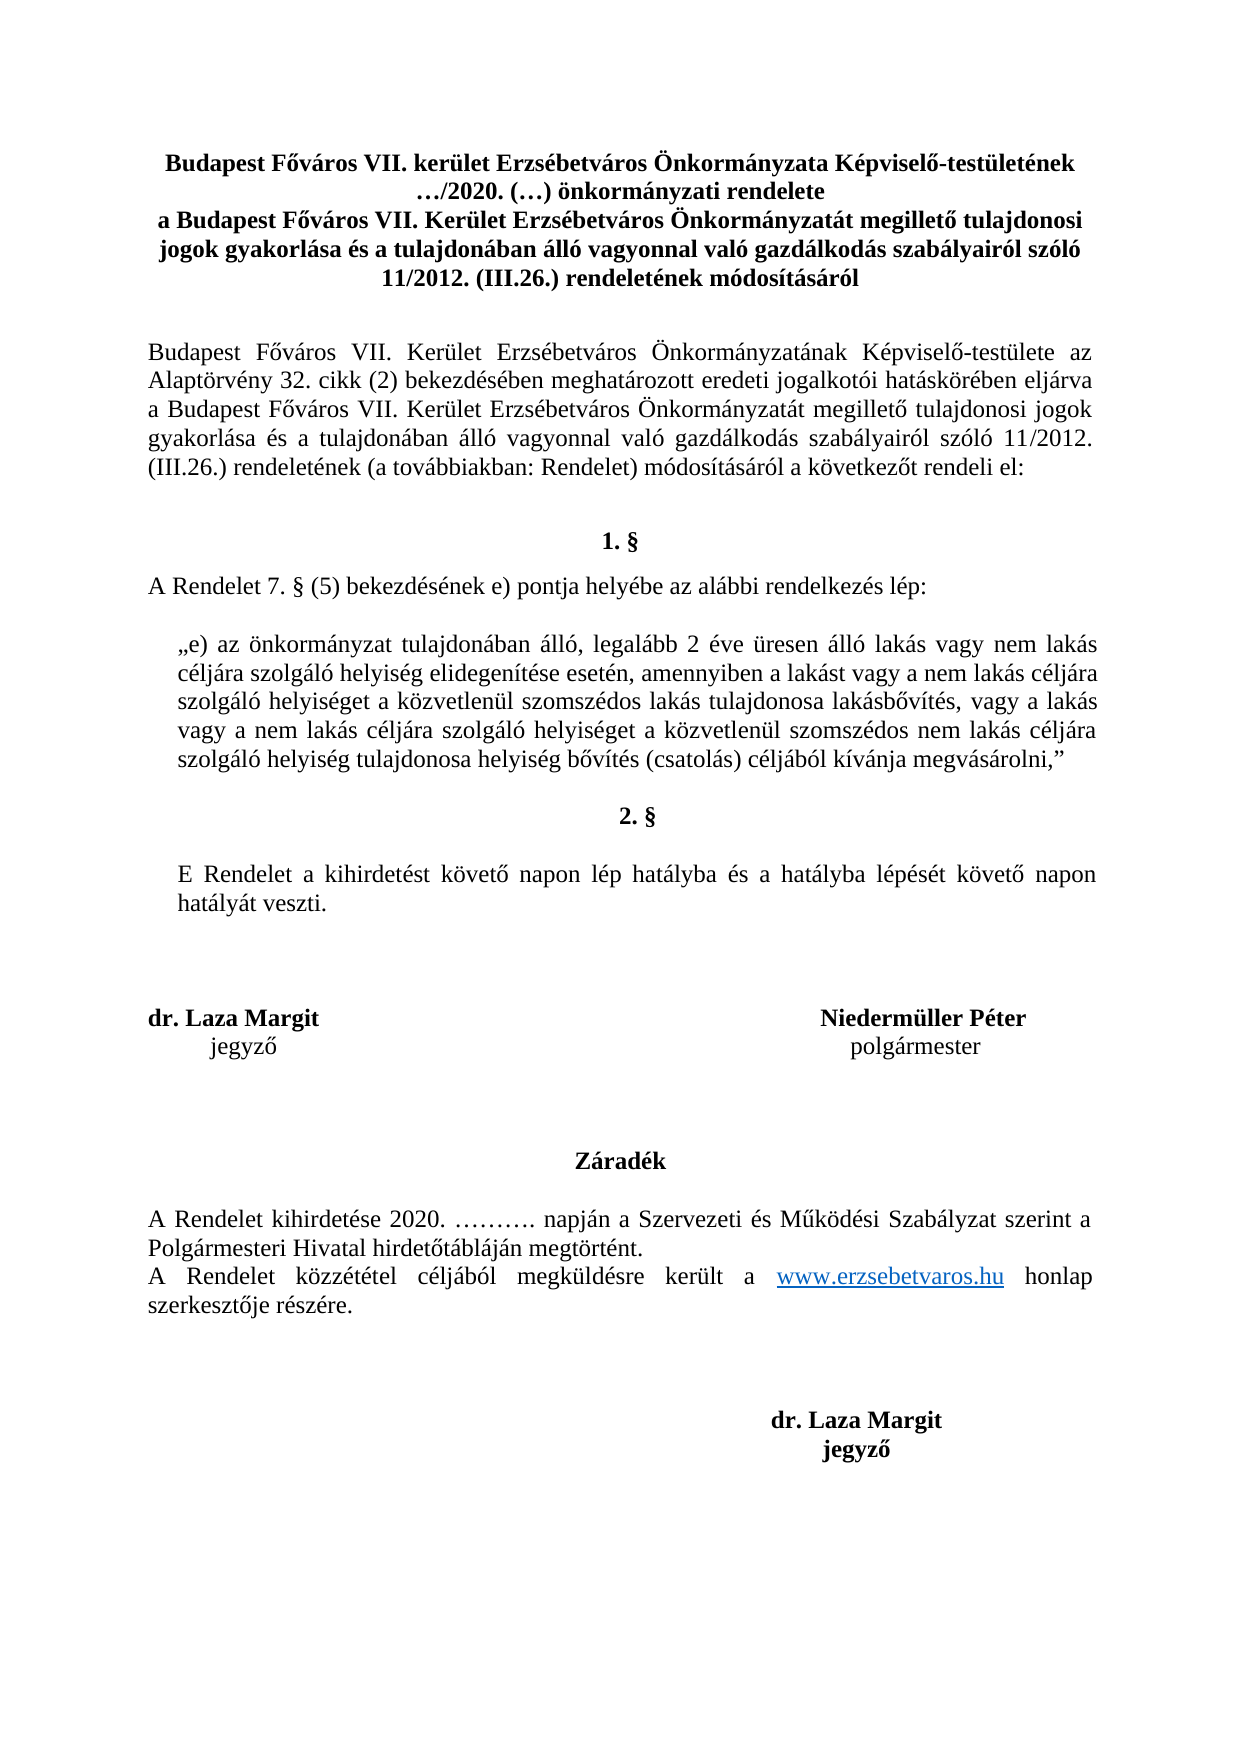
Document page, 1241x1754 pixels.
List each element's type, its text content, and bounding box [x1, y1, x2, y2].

text jegyző [620, 1434, 1093, 1463]
text jegyző polgármester [148, 1031, 1093, 1060]
text 1. § [148, 526, 1093, 555]
text „e) az önkormányzat tulajdonában álló, legalább 2 éve üresen álló lakás vagy nem lakás céljára szolgáló helyiség elidegenítése esetén, amennyiben a lakást vagy a nem lakás céljára szolgáló helyiséget a közvetlenül szomszédos lakás tulajdonosa lakásbővítés, vagy a lakás vagy a nem lakás céljára szolgáló helyiséget a közvetlenül szomszédos nem lakás céljára szolgáló helyiség tulajdonosa helyiség bővítés (csatolás) céljából kívánja megvásárolni,” [177, 629, 1098, 773]
text Záradék [148, 1146, 1093, 1175]
text E Rendelet a kihirdetést követő napon lép hatályba és a hatályba lépését követő napon hatályát veszti. [177, 859, 1098, 916]
text 2. § [177, 801, 1098, 830]
text dr. Laza Margit Niedermüller Péter [148, 1003, 1093, 1031]
text dr. Laza Margit [620, 1405, 1093, 1434]
text A Rendelet közzététel céljából megküldésre került a www.erzsebetvaros.hu honlap szerkesztője részére. [148, 1261, 1093, 1319]
text A Rendelet 7. § (5) bekezdésének e) pontja helyébe az alábbi rendelkezés lép: [148, 571, 1093, 600]
text Budapest Főváros VII. kerület Erzsébetváros Önkormányzata Képviselő-testületének …/2020. (…) önkormányzati rendelete [148, 148, 1093, 205]
text Budapest Főváros VII. Kerület Erzsébetváros Önkormányzatának Képviselő-testülete az Alaptörvény 32. cikk (2) bekezdésében meghatározott eredeti jogalkotói hatáskörében eljárva a Budapest Főváros VII. Kerület Erzsébetváros Önkormányzatát megillető tulajdonosi jogok gyakorlása és a tulajdonában álló vagyonnal való gazdálkodás szabályairól szóló 11/2012. (III.26.) rendeletének (a továbbiakban: Rendelet) módosításáról a következőt rendeli el: [148, 337, 1093, 481]
text a Budapest Főváros VII. Kerület Erzsébetváros Önkormányzatát megillető tulajdonosi jogok gyakorlása és a tulajdonában álló vagyonnal való gazdálkodás szabályairól szóló 11/2012. (III.26.) rendeletének módosításáról [148, 205, 1093, 291]
text A Rendelet kihirdetése 2020. ………. napján a Szervezeti és Működési Szabályzat szerint a Polgármesteri Hivatal hirdetőtábláján megtörtént. [148, 1204, 1093, 1261]
